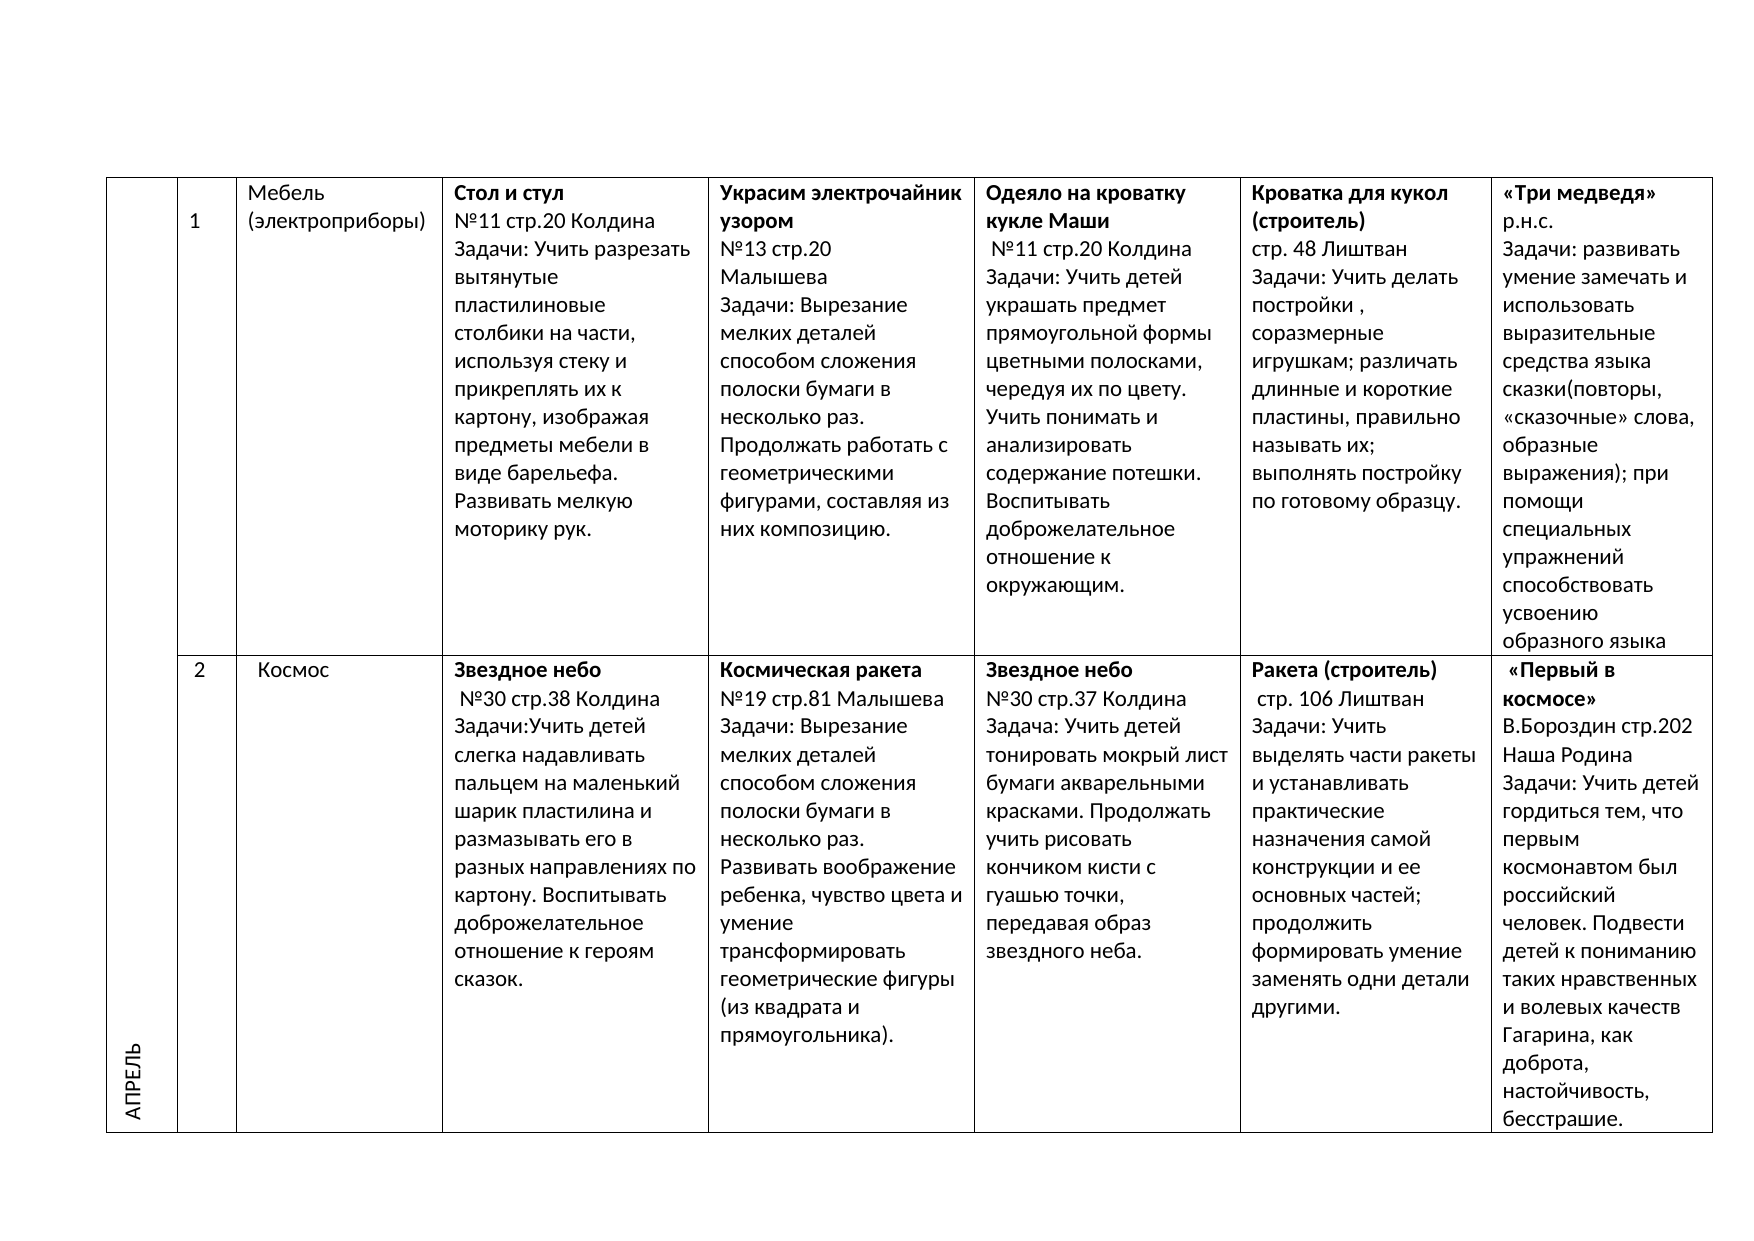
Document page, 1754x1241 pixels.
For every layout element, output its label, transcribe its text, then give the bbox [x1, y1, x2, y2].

table_cell «Первый в космосе» В.Бороздин стр.202 Наша Родина Задачи: Учить детей гордиться тем, что первым космонавтом был российский человек. Подвести детей к пониманию таких нравственных и волевых качеств Гагарина, как доброта, настойчивость, бесстрашие. [1492, 656, 1712, 1132]
table_cell Стол и стул №11 стр.20 Колдина Задачи: Учить разрезать вытянутые пластилиновые столбики на части, используя стеку и прикреплять их к картону, изображая предметы мебели в виде барельефа. Развивать мелкую моторику рук. [443, 178, 708, 654]
table_cell Звездное небо №30 стр.38 Колдина Задачи:Учить детей слегка надавливать пальцем на маленький шарик пластилина и размазывать его в разных направлениях по картону. Воспитывать доброжелательное отношение к героям сказок. [443, 656, 708, 1132]
table_cell Ракета (строитель) стр. 106 Лиштван Задачи: Учить выделять части ракеты и устанавливать практические назначения самой конструкции и ее основных частей; продолжить формировать умение заменять одни детали другими. [1241, 656, 1491, 1132]
table_cell Космическая ракета №19 стр.81 Малышева Задачи: Вырезание мелких деталей способом сложения полоски бумаги в несколько раз. Развивать воображение ребенка, чувство цвета и умение трансформировать геометрические фигуры (из квадрата и прямоугольника). [709, 656, 974, 1132]
table_cell Мебель (электроприборы) [237, 178, 442, 654]
table_cell Космос [237, 656, 442, 1132]
table_cell 2 [178, 656, 236, 1132]
table_cell Звездное небо №30 стр.37 Колдина Задача: Учить детей тонировать мокрый лист бумаги акварельными красками. Продолжать учить рисовать кончиком кисти с гуашью точки, передавая образ звездного неба. [975, 656, 1240, 1132]
table_cell Одеяло на кроватку кукле Маши №11 стр.20 Колдина Задачи: Учить детей украшать предмет прямоугольной формы цветными полосками, чередуя их по цвету. Учить понимать и анализировать содержание потешки. Воспитывать доброжелательное отношение к окружающим. [975, 178, 1240, 654]
table_cell АПРЕЛЬ [107, 178, 177, 1132]
table_cell Украсим электрочайник узором №13 стр.20 Малышева Задачи: Вырезание мелких деталей способом сложения полоски бумаги в несколько раз. Продолжать работать с геометрическими фигурами, составляя из них композицию. [709, 178, 974, 654]
table_cell «Три медведя» р.н.с. Задачи: развивать умение замечать и использовать выразительные средства языка сказки(повторы, «сказочные» слова, образные выражения); при помощи специальных упражнений способствовать усвоению образного языка [1492, 178, 1712, 654]
table_cell Кроватка для кукол (строитель) стр. 48 Лиштван Задачи: Учить делать постройки , соразмерные игрушкам; различать длинные и короткие пластины, правильно называть их; выполнять постройку по готовому образцу. [1241, 178, 1491, 654]
table_cell 1 [178, 178, 236, 654]
